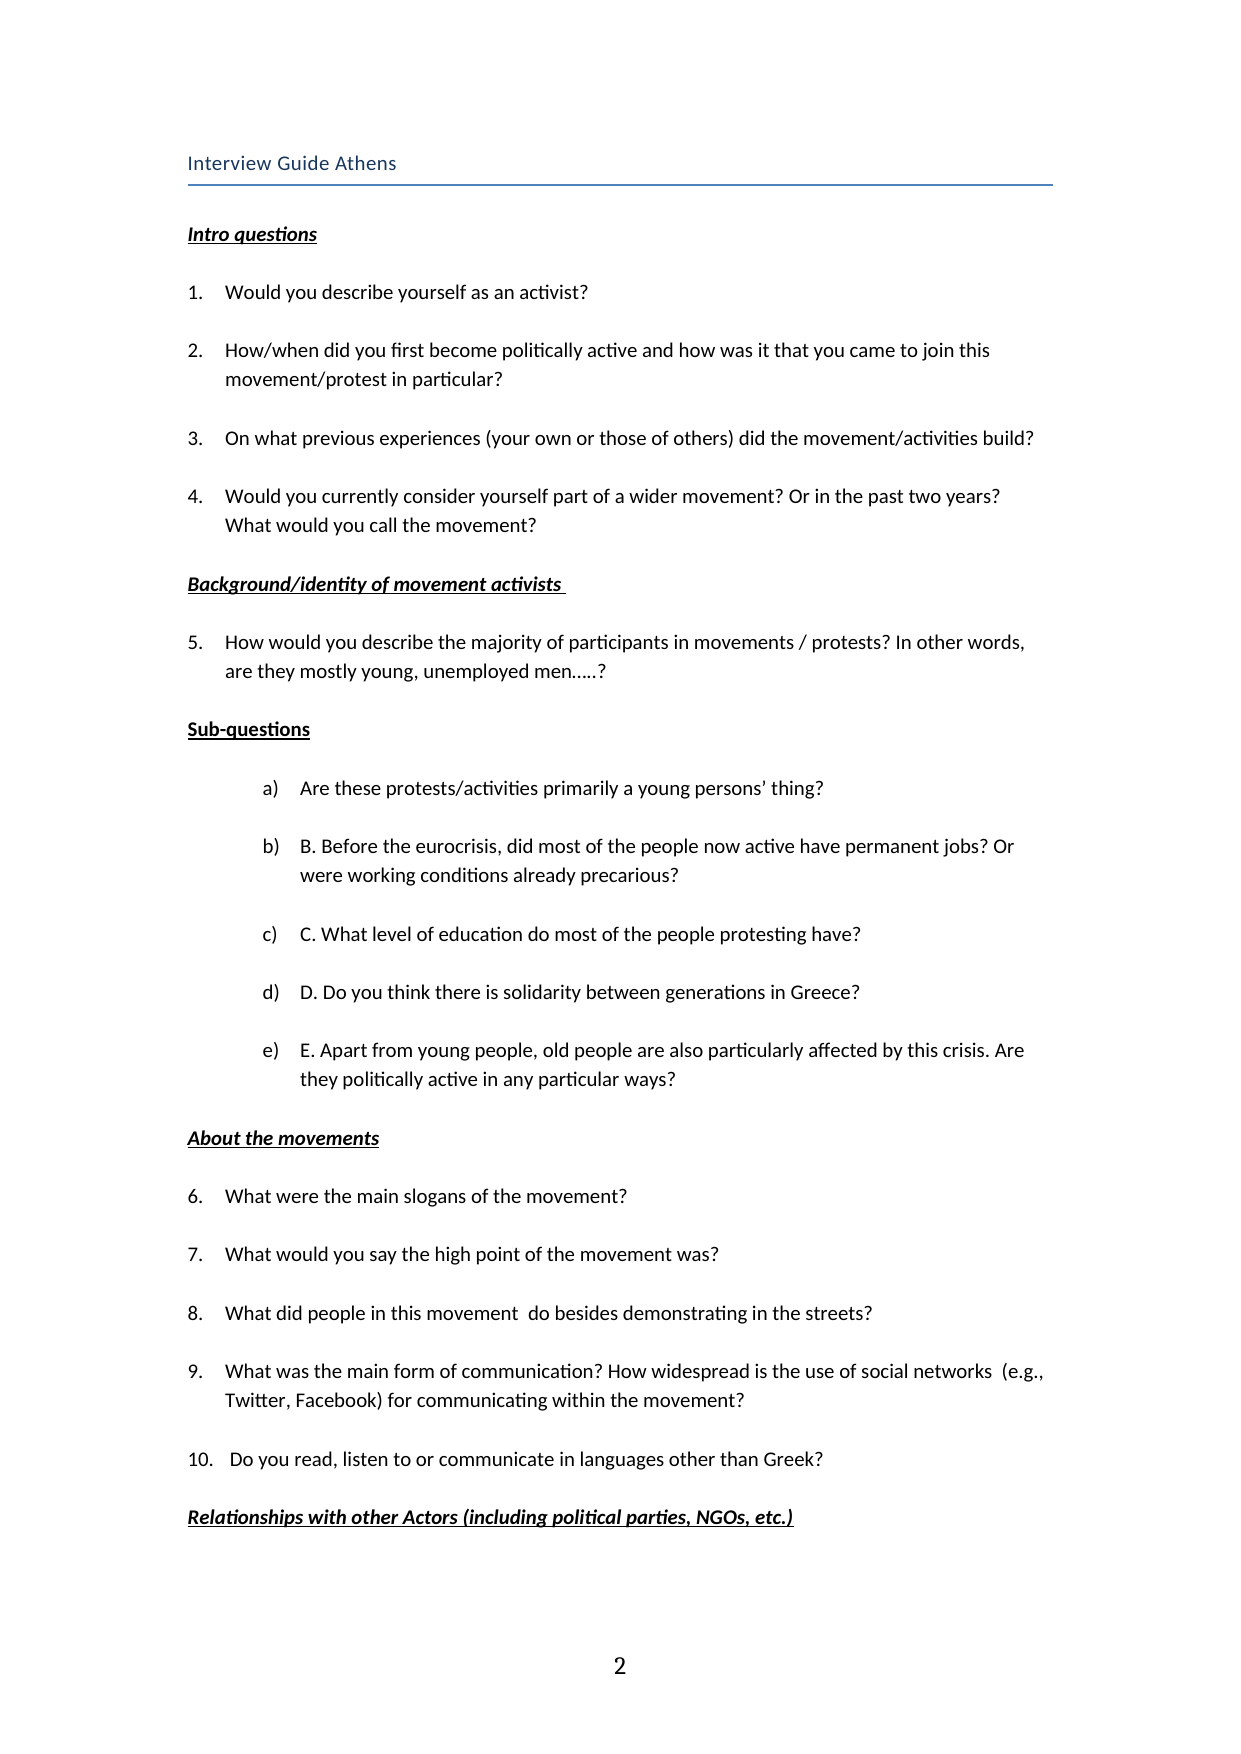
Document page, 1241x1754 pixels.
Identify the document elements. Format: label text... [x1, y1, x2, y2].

list What would you say the high point of the movement was? [187, 1242, 1053, 1267]
list Would you describe yourself as an activist? [187, 279, 1053, 304]
text Sub-questions [187, 717, 1053, 742]
list D. Do you think there is solidarity between generations in Greece? [262, 979, 1053, 1004]
list Do you read, listen to or communicate in languages other than Greek? [187, 1446, 1053, 1471]
list What did people in this movement do besides demonstrating in the streets? [187, 1300, 1053, 1325]
title Interview Guide Athens [187, 150, 1053, 186]
list E. Apart from young people, old people are also particularly affected by this crisis. Are they politically active in any particular ways? [262, 1037, 1053, 1092]
list Would you currently consider yourself part of a wider movement? Or in the past two years? What would you call the movement? [187, 483, 1053, 538]
list Are these protests/activities primarily a young persons’ thing? [262, 775, 1053, 800]
list C. What level of education do most of the people protesting have? [262, 921, 1053, 946]
list How/when did you first become politically active and how was it that you came to join this movement/protest in particular? [187, 337, 1053, 392]
list On what previous experiences (your own or those of others) did the movement/activities build? [187, 425, 1053, 450]
text Relationships with other Actors (including political parties, NGOs, etc.) [187, 1504, 1053, 1529]
list How would you describe the majority of participants in movements / protests? In other words, are they mostly young, unemployed men…..? [187, 629, 1053, 684]
list What was the main form of communication? How widespread is the use of social networks (e.g., Twitter, Facebook) for communicating within the movement? [187, 1358, 1053, 1413]
text About the movements [187, 1125, 1053, 1150]
list B. Before the eurocrisis, did most of the people now active have permanent jobs? Or were working conditions already precarious? [262, 833, 1053, 888]
list What were the main slogans of the movement? [187, 1183, 1053, 1209]
text Intro questions [187, 221, 1053, 246]
text Background/identity of movement activists [187, 571, 1053, 596]
